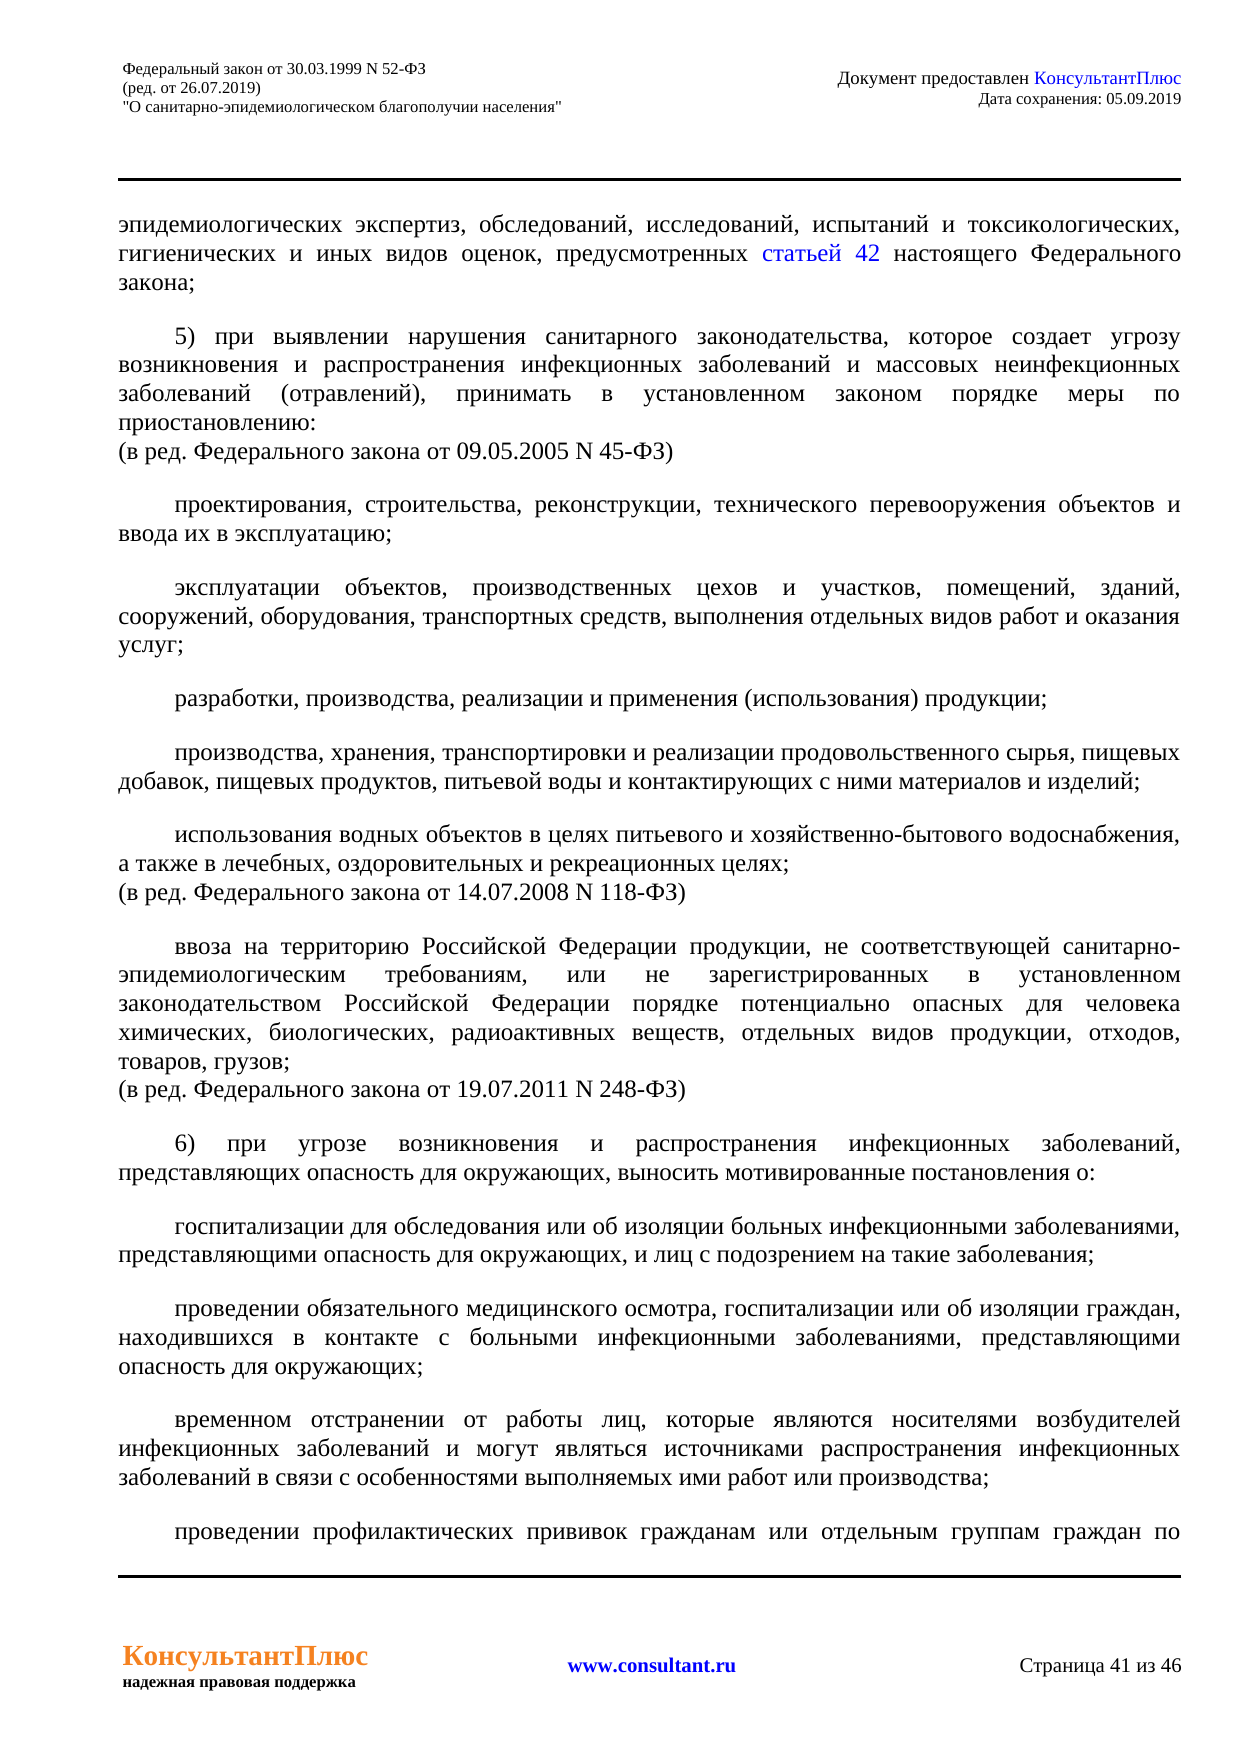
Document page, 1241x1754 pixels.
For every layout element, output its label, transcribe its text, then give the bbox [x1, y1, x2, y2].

text (в ред. Федерального закона от 09.05.2005 N 45-ФЗ) [118, 436, 1181, 464]
text 5) при выявлении нарушения санитарного законодательства, которое создает угрозу возникновения и распространения инфекционных заболеваний и массовых неинфекционных заболеваний (отравлений), принимать в установленном законом порядке меры по приостановлению: [118, 321, 1181, 436]
text эксплуатации объектов, производственных цехов и участков, помещений, зданий, сооружений, оборудования, транспортных средств, выполнения отдельных видов работ и оказания услуг; [118, 572, 1181, 658]
text разработки, производства, реализации и применения (использования) продукции; [118, 683, 1181, 712]
text (в ред. Федерального закона от 19.07.2011 N 248-ФЗ) [118, 1074, 1181, 1103]
text производства, хранения, транспортировки и реализации продовольственного сырья, пищевых добавок, пищевых продуктов, питьевой воды и контактирующих с ними материалов и изделий; [118, 737, 1181, 794]
text проведении обязательного медицинского осмотра, госпитализации или об изоляции граждан, находившихся в контакте с больными инфекционными заболеваниями, представляющими опасность для окружающих; [118, 1293, 1181, 1379]
text 6) при угрозе возникновения и распространения инфекционных заболеваний, представляющих опасность для окружающих, выносить мотивированные постановления о: [118, 1128, 1181, 1186]
text использования водных объектов в целях питьевого и хозяйственно-бытового водоснабжения, а также в лечебных, оздоровительных и рекреационных целях; [118, 819, 1181, 877]
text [118, 209, 1181, 296]
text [118, 1516, 1181, 1544]
text (в ред. Федерального закона от 14.07.2008 N 118-ФЗ) [118, 877, 1181, 906]
text ввоза на территорию Российской Федерации продукции, не соответствующей санитарно-эпидемиологическим требованиям, или не зарегистрированных в установленном законодательством Российской Федерации порядке потенциально опасных для человека химических, биологических, радиоактивных веществ, отдельных видов продукции, отходов, товаров, грузов; [118, 931, 1181, 1074]
text госпитализации для обследования или об изоляции больных инфекционными заболеваниями, представляющими опасность для окружающих, и лиц с подозрением на такие заболевания; [118, 1211, 1181, 1268]
text проектирования, строительства, реконструкции, технического перевооружения объектов и ввода их в эксплуатацию; [118, 489, 1181, 547]
text временном отстранении от работы лиц, которые являются носителями возбудителей инфекционных заболеваний и могут являться источниками распространения инфекционных заболеваний в связи с особенностями выполняемых ими работ или производства; [118, 1404, 1181, 1491]
